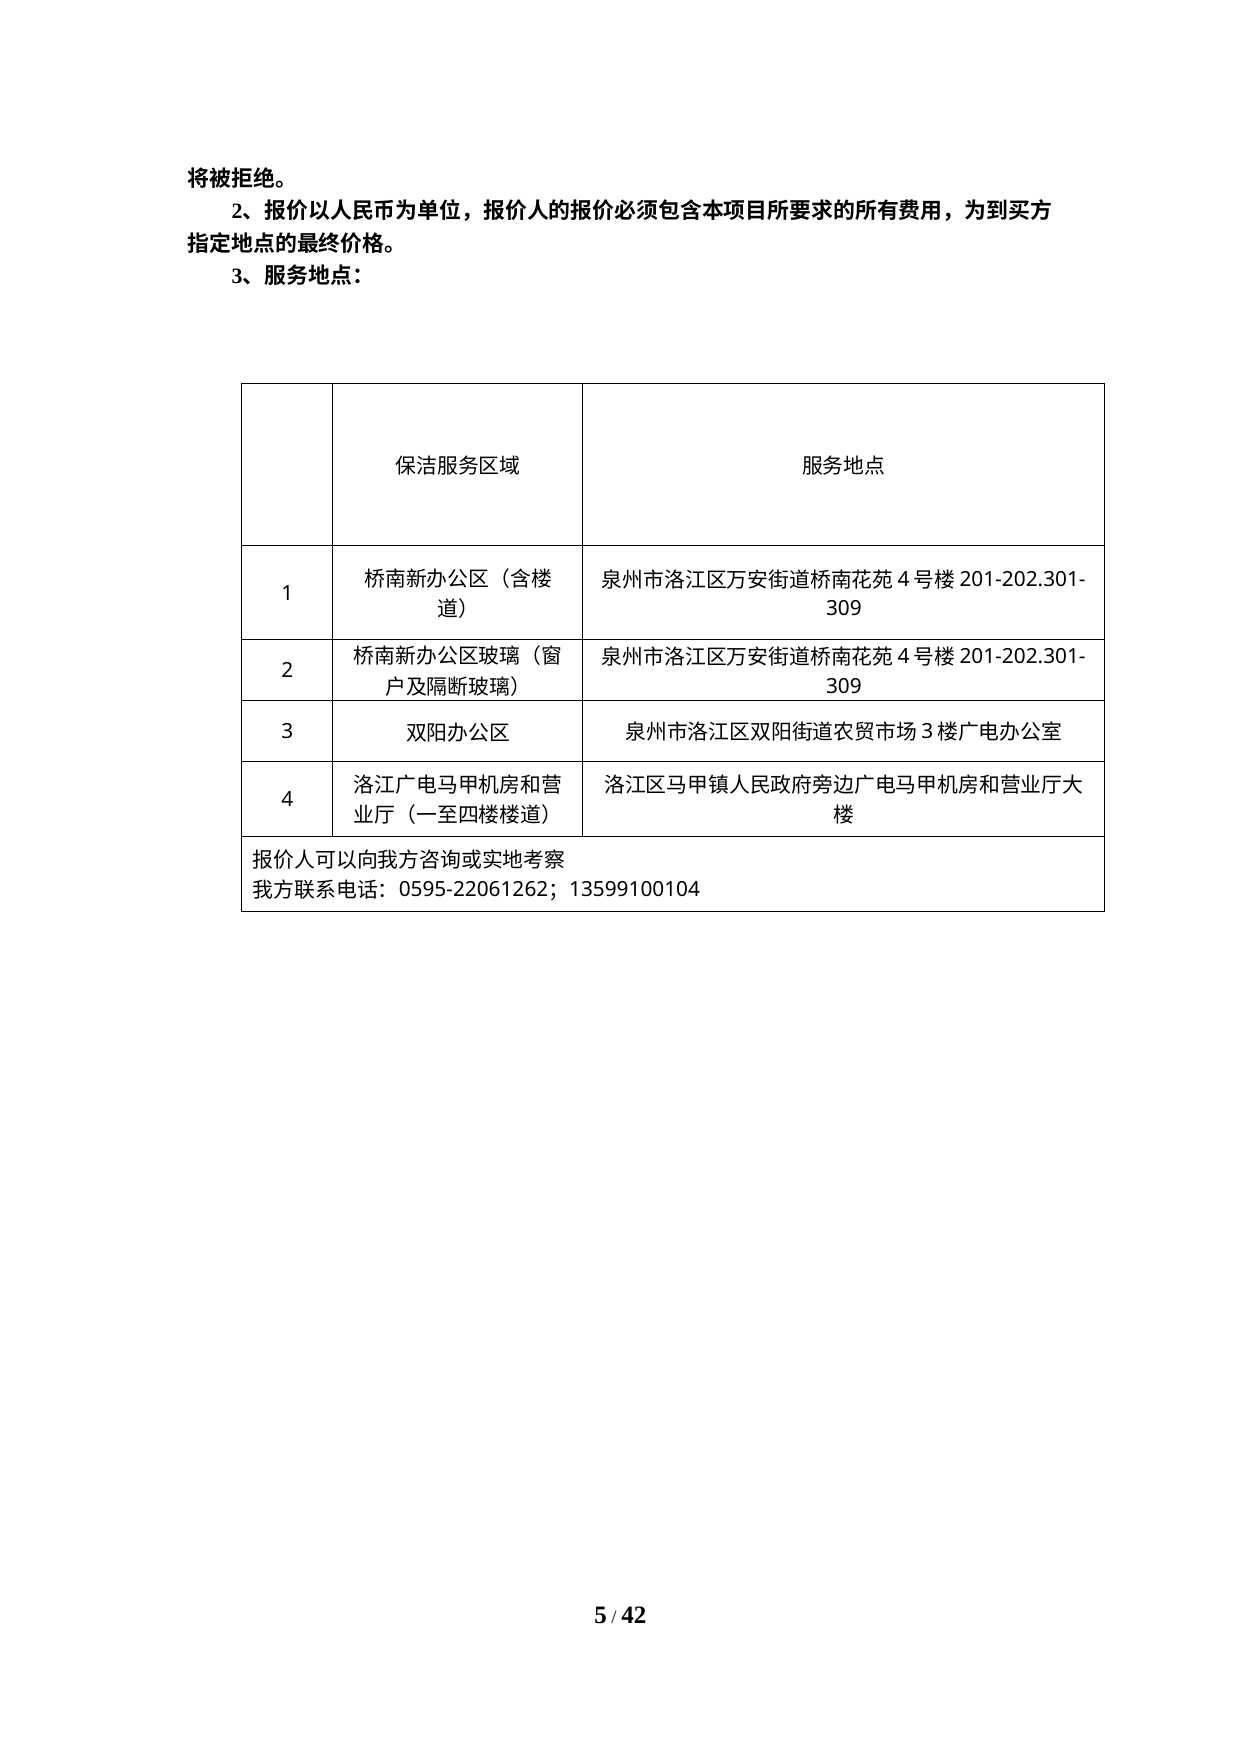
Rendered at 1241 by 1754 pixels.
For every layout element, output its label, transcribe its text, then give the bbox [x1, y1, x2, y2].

table_header [242, 384, 332, 545]
table_cell 4 [242, 762, 332, 836]
table_cell 1 [242, 546, 332, 639]
table_cell 报价人可以向我方咨询或实地考察 我方联系电话：0595-22061262；13599100104 [242, 837, 1104, 911]
table_cell 桥南新办公区玻璃（窗户及隔断玻璃） [333, 640, 582, 700]
text 2、报价以人民币为单位，报价人的报价必须包含本项目所要求的所有费用，为到买方指定地点的最终价格。 [187, 193, 1053, 258]
table_header 服务地点 [583, 384, 1104, 545]
table_cell 泉州市洛江区万安街道桥南花苑4号楼201-202.301-309 [583, 546, 1104, 639]
table_cell 2 [242, 640, 332, 700]
table_cell 桥南新办公区（含楼道） [333, 546, 582, 639]
table_cell 双阳办公区 [333, 701, 582, 761]
text 3、服务地点： [187, 258, 1053, 290]
table_header 保洁服务区域 [333, 384, 582, 545]
table_cell 洛江广电马甲机房和营业厅（一至四楼楼道） [333, 762, 582, 836]
table_cell 泉州市洛江区万安街道桥南花苑4号楼201-202.301-309 [583, 640, 1104, 700]
table_cell 洛江区马甲镇人民政府旁边广电马甲机房和营业厅大楼 [583, 762, 1104, 836]
table_cell 3 [242, 701, 332, 761]
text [187, 160, 1053, 193]
table_cell 泉州市洛江区双阳街道农贸市场3楼广电办公室 [583, 701, 1104, 761]
